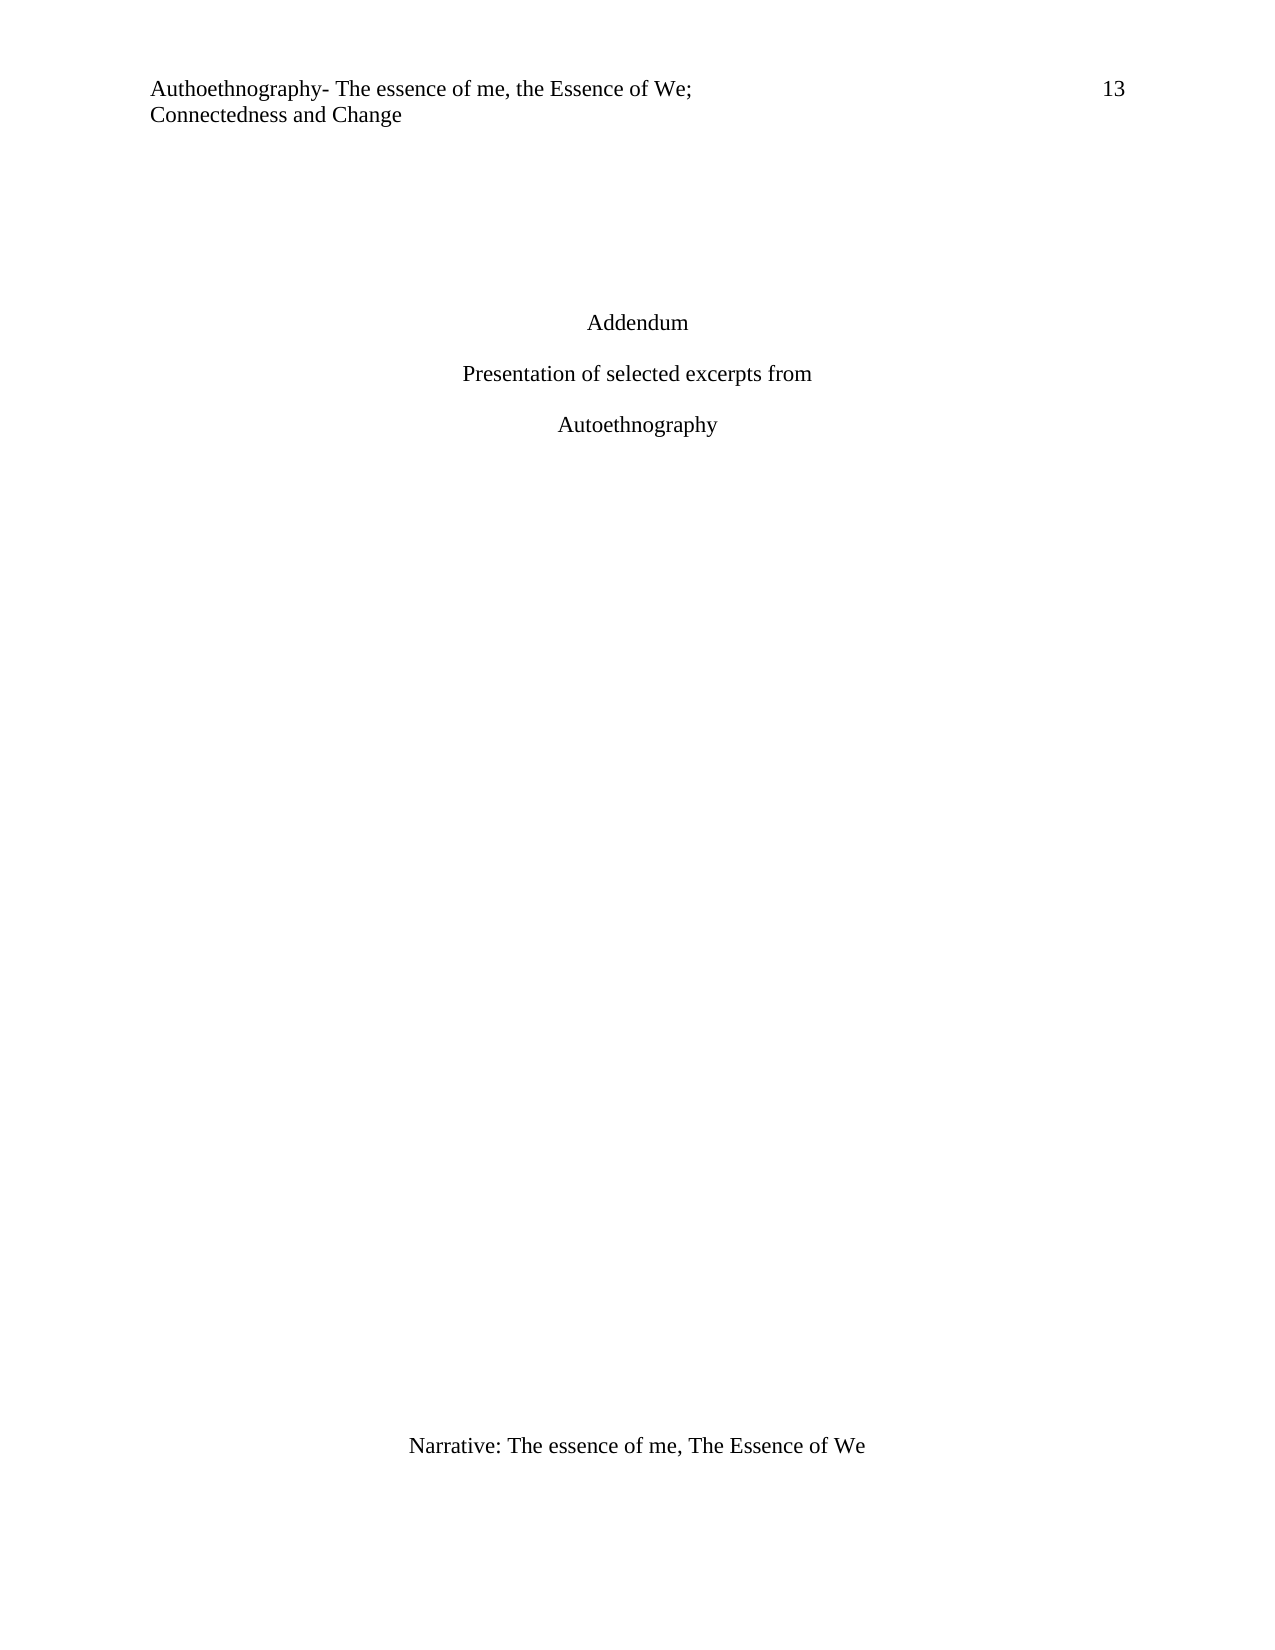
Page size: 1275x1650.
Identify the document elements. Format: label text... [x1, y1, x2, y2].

text Addendum [150, 309, 1125, 335]
text Narrative: The essence of me, The Essence of We [150, 1432, 1125, 1458]
text Presentation of selected excerpts from [150, 360, 1125, 386]
text Autoethnography [150, 411, 1125, 437]
